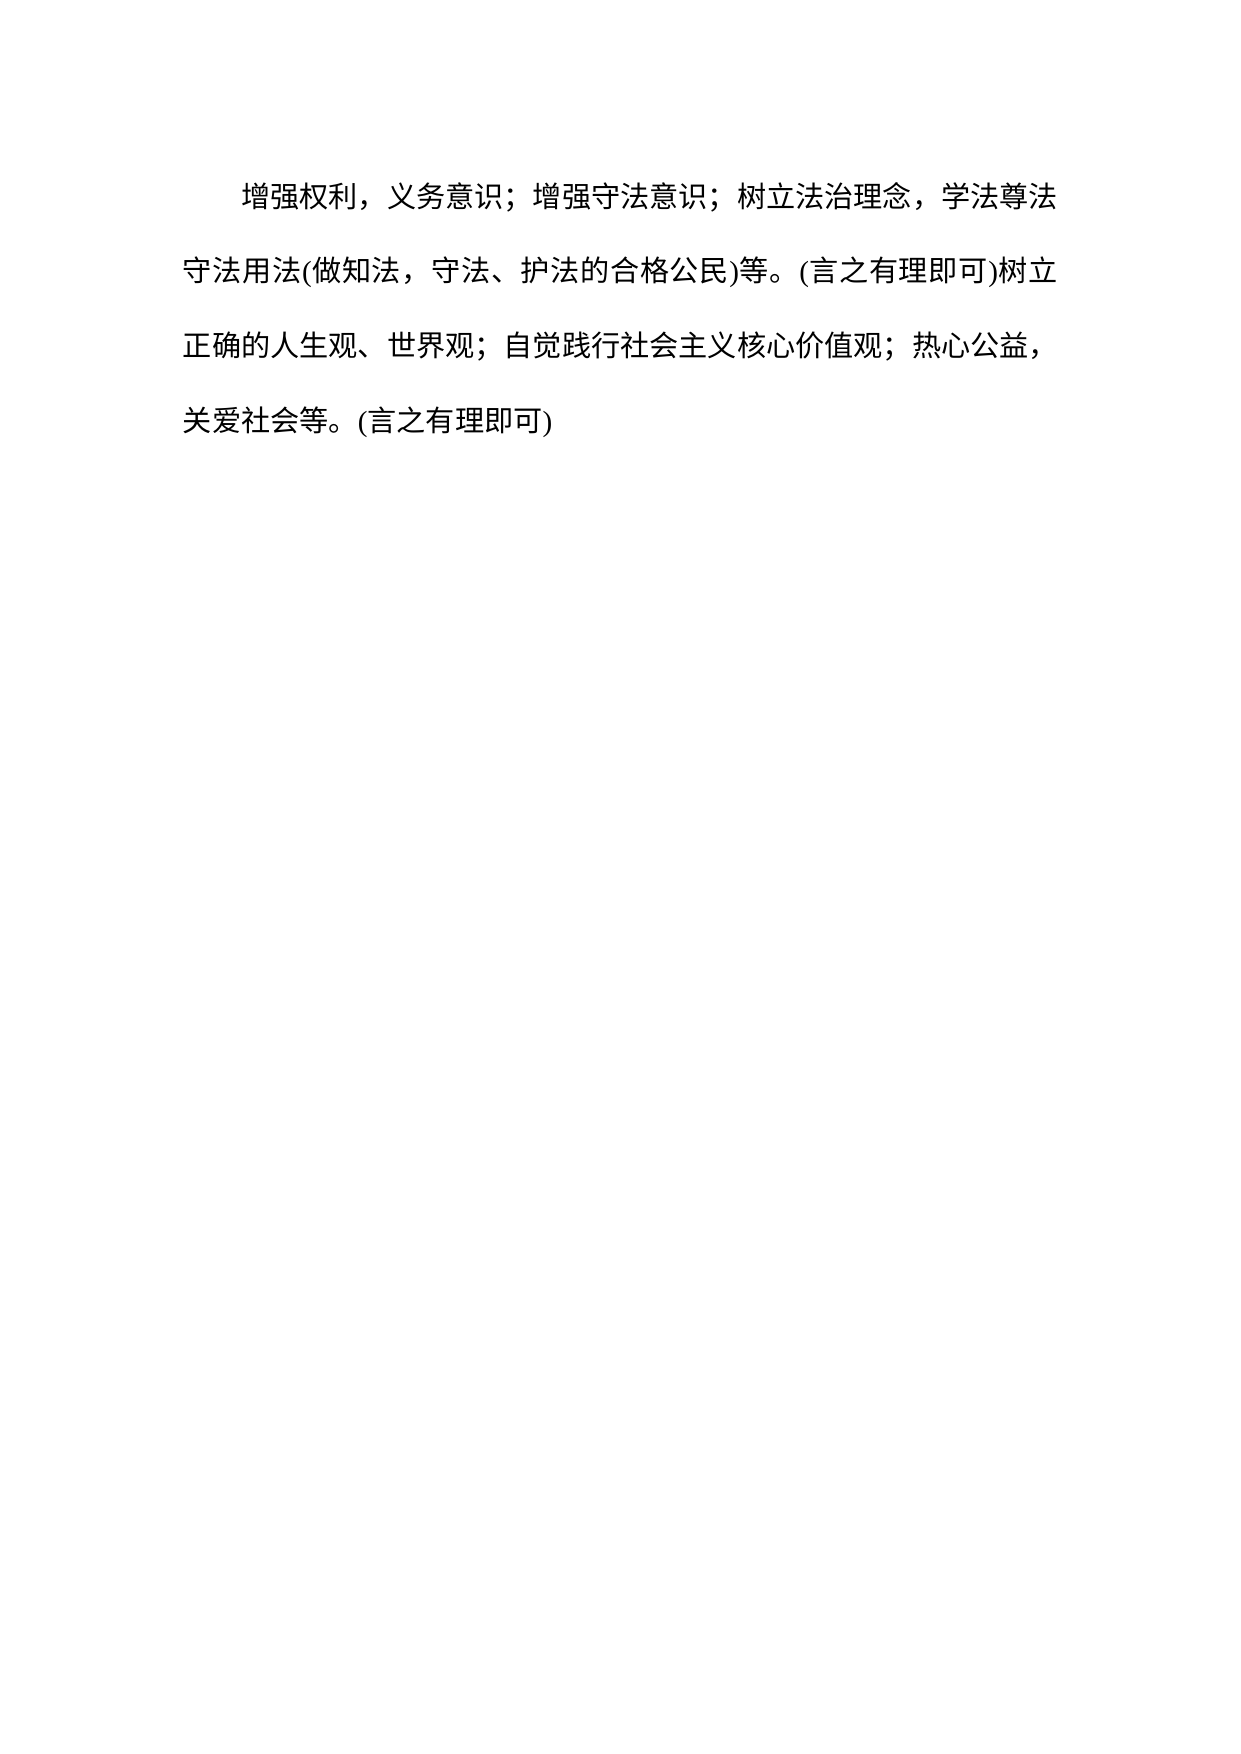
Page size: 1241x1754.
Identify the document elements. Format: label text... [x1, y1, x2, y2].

text 增强权利，义务意识；增强守法意识；树立法治理念，学法尊法守法用法(做知法，守法、护法的合格公民)等。(言之有理即可)树立正确的人生观、世界观；自觉践行社会主义核心价值观；热心公益，关爱社会等。(言之有理即可) [183, 162, 1058, 451]
